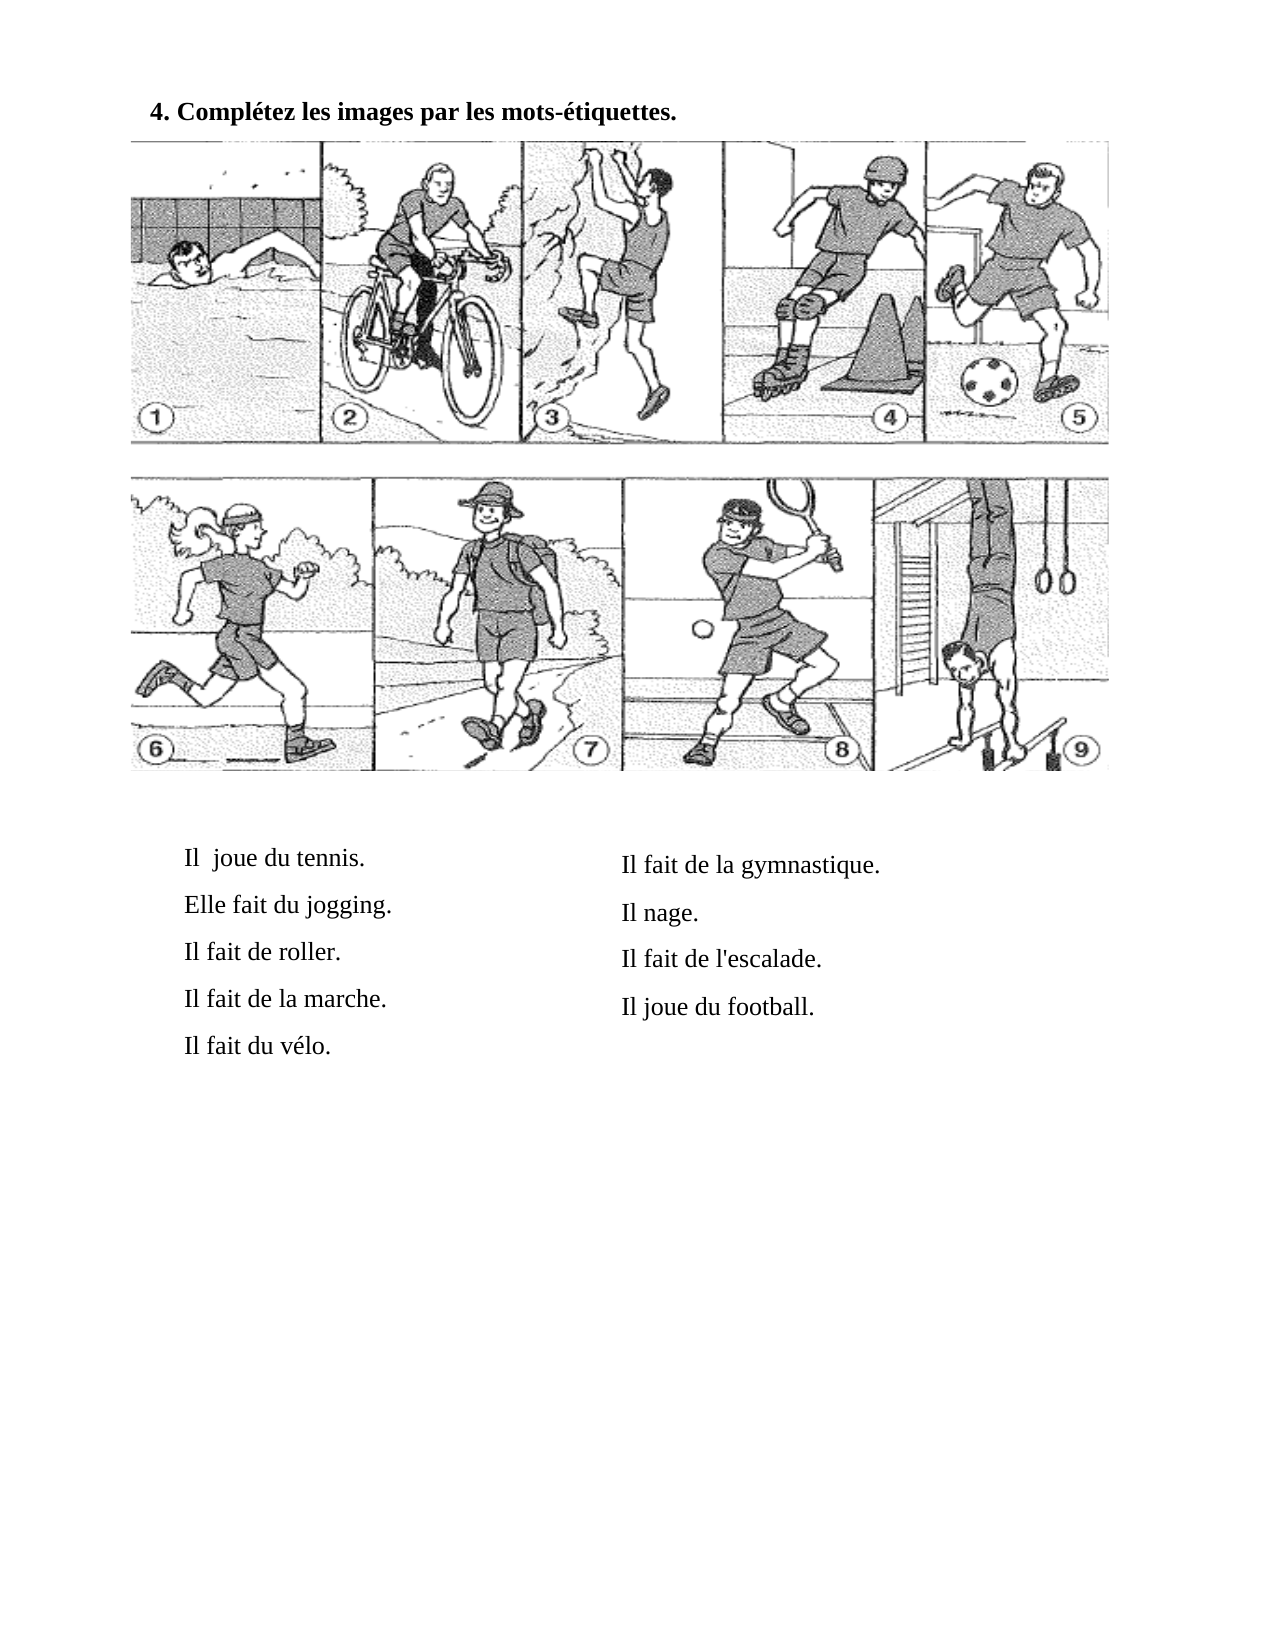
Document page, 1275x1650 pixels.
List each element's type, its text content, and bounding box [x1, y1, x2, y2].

picture [130, 141, 1108, 769]
text 4. Complétez les images par les mots-étiquettes. [150, 95, 1196, 126]
